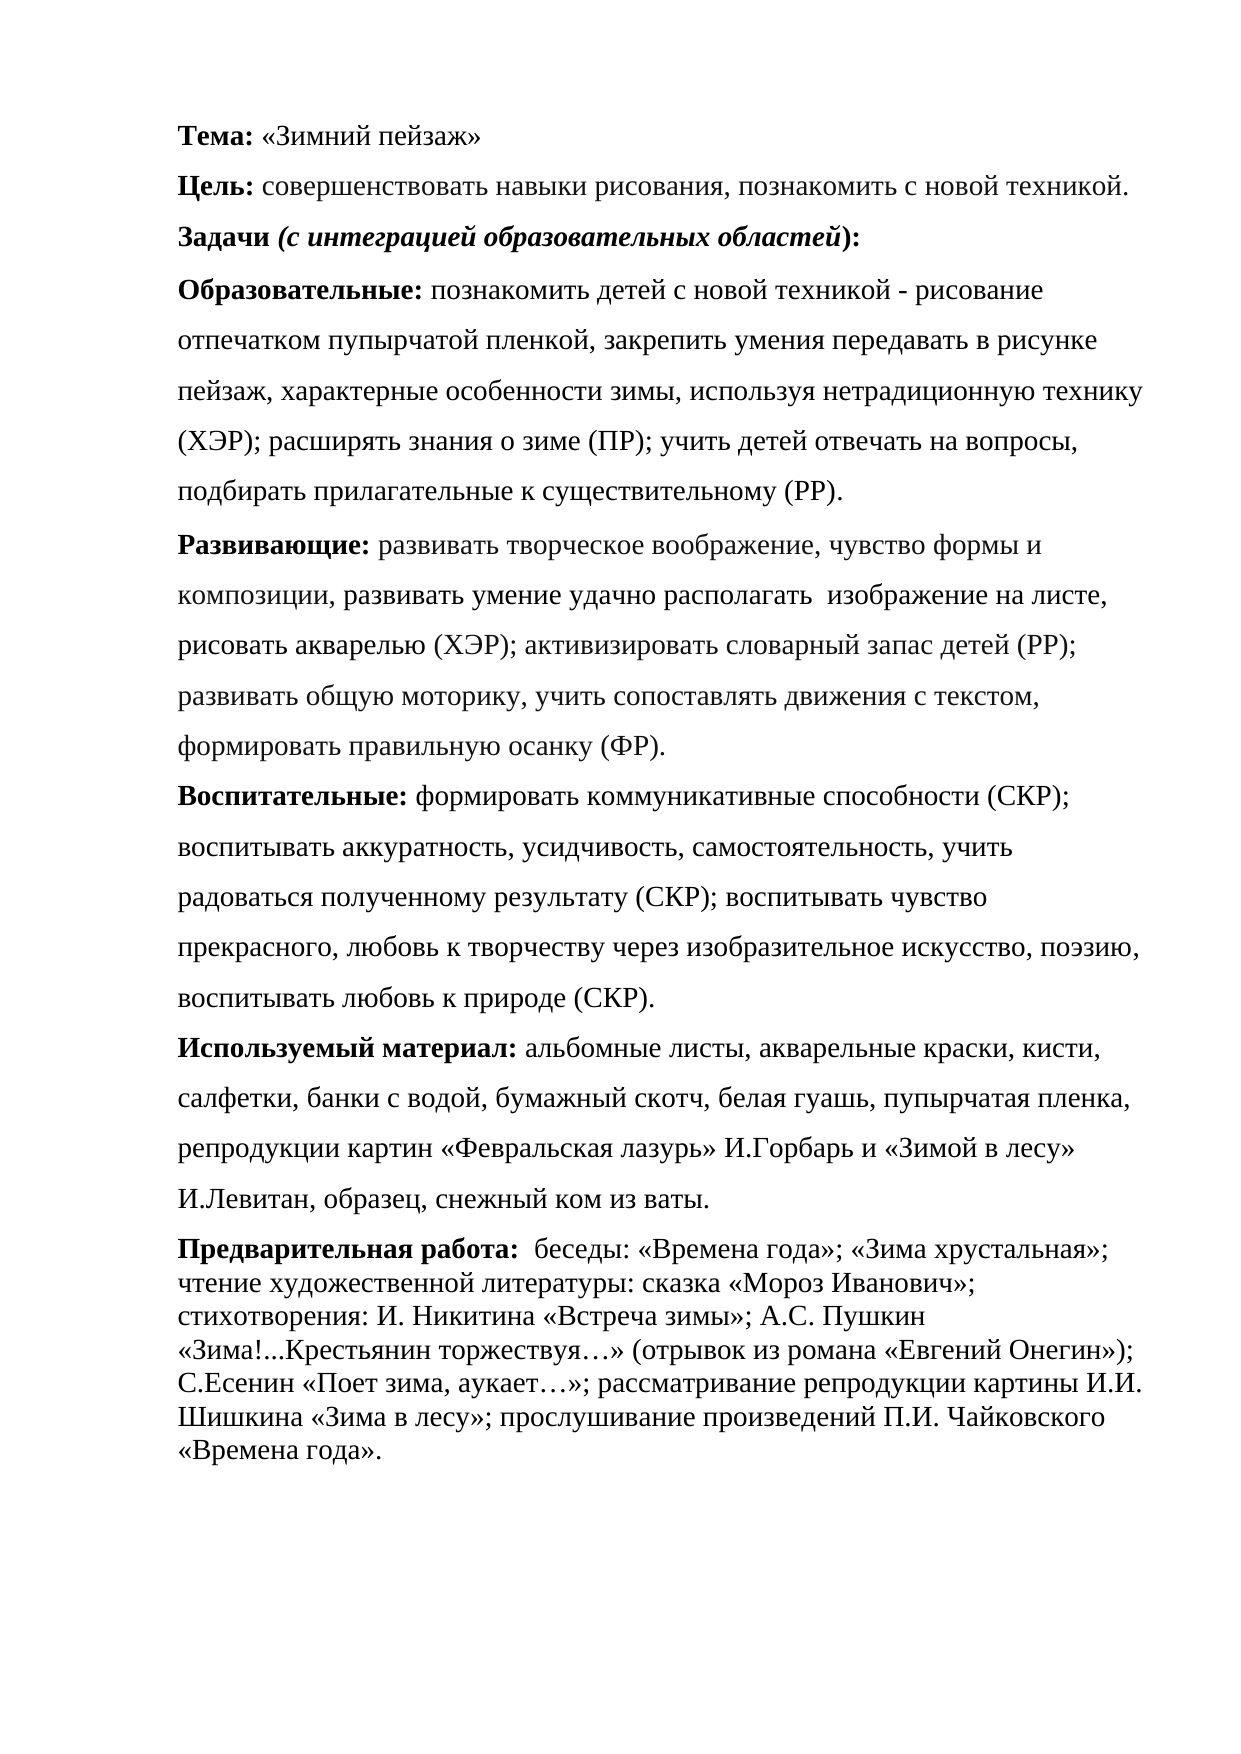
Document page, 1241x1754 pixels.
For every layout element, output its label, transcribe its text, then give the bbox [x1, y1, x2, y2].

text Развивающие: развивать творческое воображение, чувство формы и композиции, развивать умение удачно располагать изображение на листе, рисовать акварелью (ХЭР); активизировать словарный запас детей (РР); развивать общую моторику, учить сопоставлять движения с текстом, формировать правильную осанку (ФР). [177, 527, 1152, 762]
text Используемый материал: альбомные листы, акварельные краски, кисти, салфетки, банки с водой, бумажный скотч, белая гуашь, пупырчатая пленка, репродукции картин «Февральская лазурь» И.Горбарь и «Зимой в лесу» И.Левитан, образец, снежный ком из ваты. [177, 1030, 1152, 1214]
text Образовательные: познакомить детей с новой техникой - рисование отпечатком пупырчатой пленкой, закрепить умения передавать в рисунке пейзаж, характерные особенности зимы, используя нетрадиционную технику (ХЭР); расширять знания о зиме (ПР); учить детей отвечать на вопросы, подбирать прилагательные к существительному (РР). [177, 272, 1152, 507]
text чтение художественной литературы: сказка «Мороз Иванович»; стихотворения: И. Никитина «Встреча зимы»; А.С. Пушкин «Зима!...Крестьянин торжествуя…» (отрывок из романа «Евгений Онегин»); С.Есенин «Поет зима, аукает…»; рассматривание репродукции картины И.И. Шишкина «Зима в лесу»; прослушивание произведений П.И. Чайковского «Времена года». [177, 1265, 1152, 1466]
text Тема: «Зимний пейзаж» [177, 118, 1152, 152]
text Воспитательные: формировать коммуникативные способности (СКР); воспитывать аккуратность, усидчивость, самостоятельность, учить радоваться полученному результату (СКР); воспитывать чувство прекрасного, любовь к творчеству через изобразительное искусство, поэзию, воспитывать любовь к природе (СКР). [177, 778, 1152, 1013]
text Предварительная работа: беседы: «Времена года»; «Зима хрустальная»; [177, 1231, 1152, 1265]
text Цель: совершенствовать навыки рисования, познакомить с новой техникой. [177, 168, 1152, 202]
text Задачи (с интеграцией образовательных областей): [177, 219, 1152, 252]
